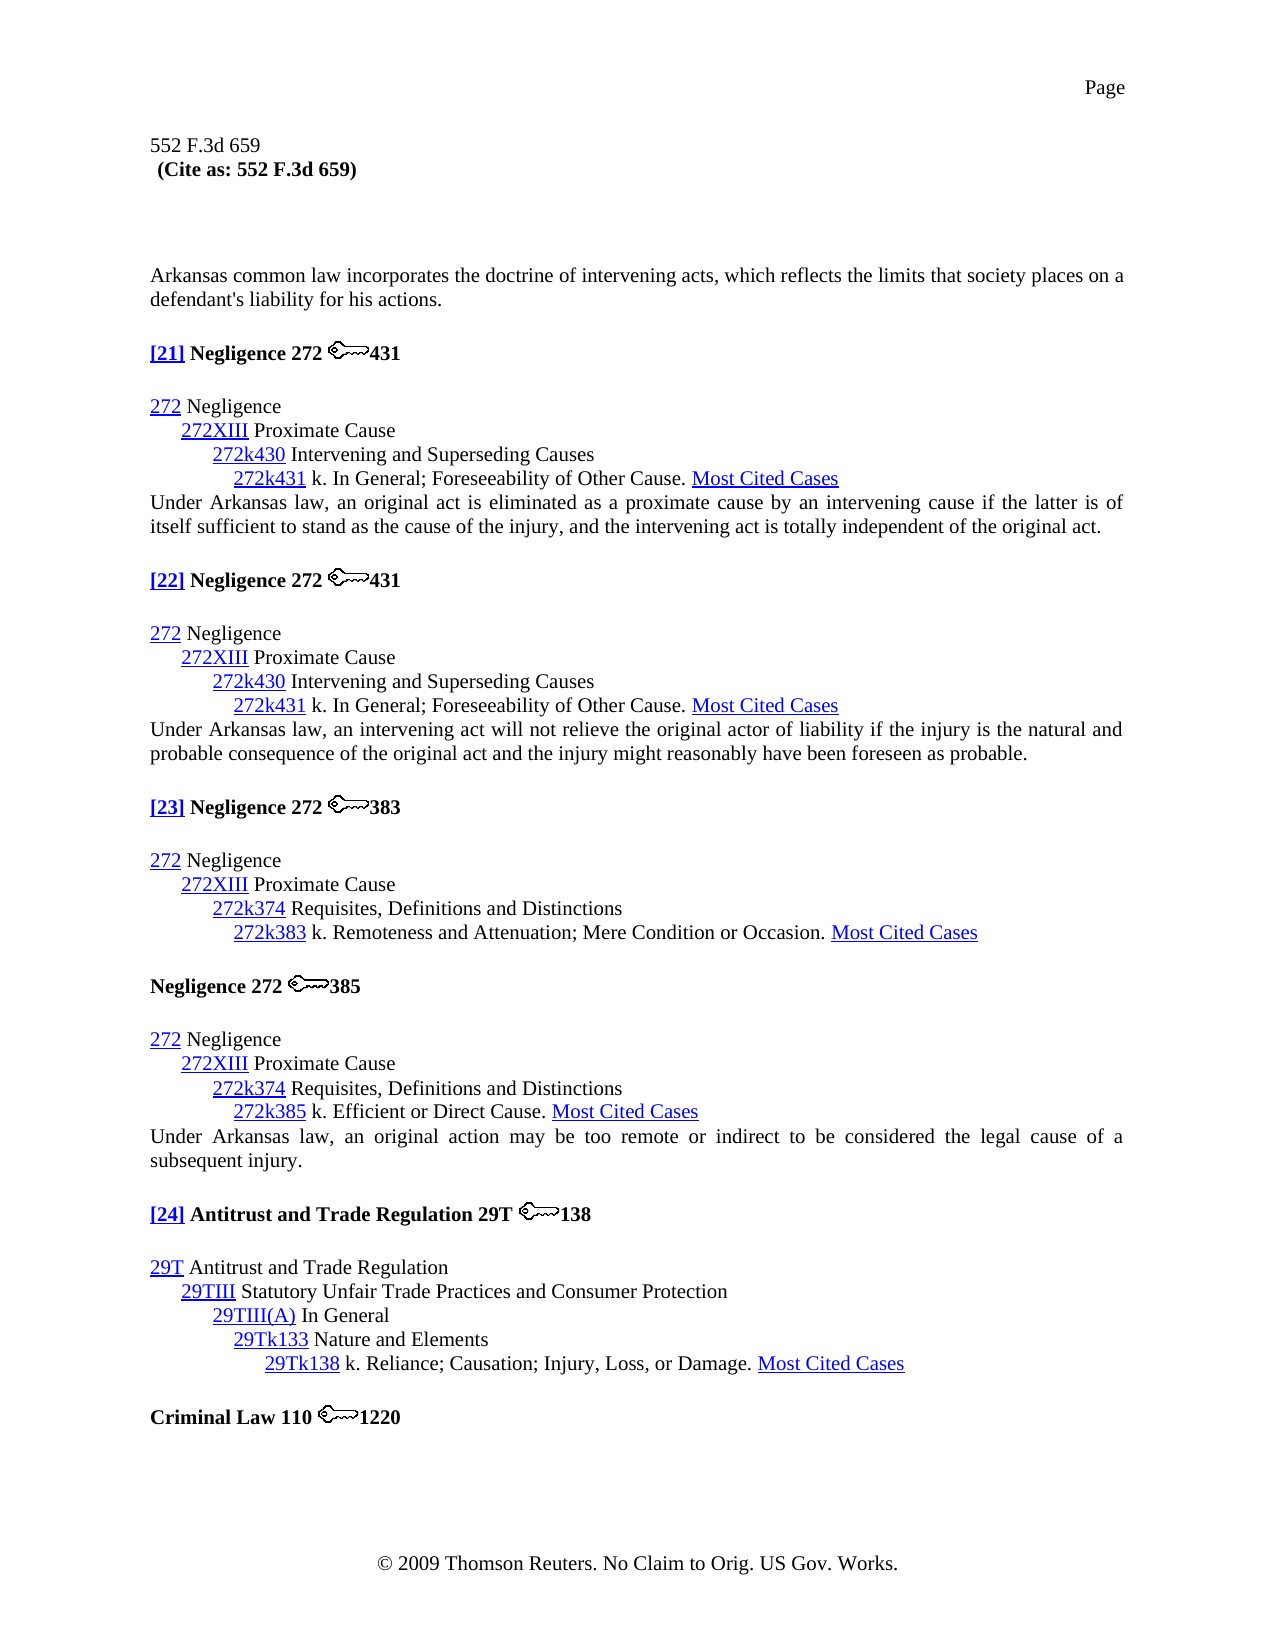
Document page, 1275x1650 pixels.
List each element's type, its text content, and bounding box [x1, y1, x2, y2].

picture [287, 973, 330, 994]
text 272XIII Proximate Cause [150, 418, 1125, 442]
text 272k385 k. Efficient or Direct Cause. Most Cited Cases [150, 1099, 1125, 1123]
text 272XIII Proximate Cause [150, 872, 1125, 896]
text 272XIII Proximate Cause [150, 1051, 1125, 1075]
text 29TIII(A) In General [150, 1303, 1125, 1327]
picture [317, 1403, 359, 1425]
text [24] Antitrust and Trade Regulation 29T 138 [150, 1200, 1125, 1226]
text 272k431 k. In General; Foreseeability of Other Cause. Most Cited Cases [150, 466, 1125, 490]
text 272XIII Proximate Cause [150, 645, 1125, 669]
text [21] Negligence 272 431 [150, 339, 1125, 365]
text [23] Negligence 272 383 [150, 794, 1125, 819]
text 29Tk133 Nature and Elements [150, 1327, 1125, 1351]
text Arkansas common law incorporates the doctrine of intervening acts, which reflects the limits that society places on a defendant's liability for his actions. [150, 262, 1125, 311]
picture [327, 339, 370, 361]
picture [518, 1200, 560, 1222]
text Under Arkansas law, an original act is eliminated as a proximate cause by an intervening cause if the latter is of itself sufficient to stand as the cause of the injury, and the intervening act is totally independent of the original act. [150, 490, 1125, 538]
text Negligence 272 385 [150, 973, 1125, 998]
text [22] Negligence 272 431 [150, 567, 1125, 592]
text 272 Negligence [150, 1027, 1125, 1051]
text 29Tk138 k. Reliance; Causation; Injury, Loss, or Damage. Most Cited Cases [150, 1351, 1125, 1375]
text 272k374 Requisites, Definitions and Distinctions [150, 1075, 1125, 1099]
text 29TIII Statutory Unfair Trade Practices and Consumer Protection [150, 1279, 1125, 1303]
text 272 Negligence [150, 621, 1125, 645]
picture [327, 793, 370, 815]
text 272k374 Requisites, Definitions and Distinctions [150, 896, 1125, 920]
text 29T Antitrust and Trade Regulation [150, 1254, 1125, 1279]
text 272k430 Intervening and Superseding Causes [150, 669, 1125, 693]
picture [327, 566, 370, 588]
text Criminal Law 110 1220 [150, 1404, 1125, 1429]
text Under Arkansas law, an intervening act will not relieve the original actor of liability if the injury is the natural and probable consequence of the original act and the injury might reasonably have been foreseen as probable. [150, 717, 1125, 765]
text 272k383 k. Remoteness and Attenuation; Mere Condition or Occasion. Most Cited Cases [150, 920, 1125, 944]
text 272 Negligence [150, 393, 1125, 418]
text Under Arkansas law, an original action may be too remote or indirect to be considered the legal cause of a subsequent injury. [150, 1123, 1125, 1172]
text 272k430 Intervening and Superseding Causes [150, 442, 1125, 466]
text 272 Negligence [150, 848, 1125, 872]
text 272k431 k. In General; Foreseeability of Other Cause. Most Cited Cases [150, 693, 1125, 717]
